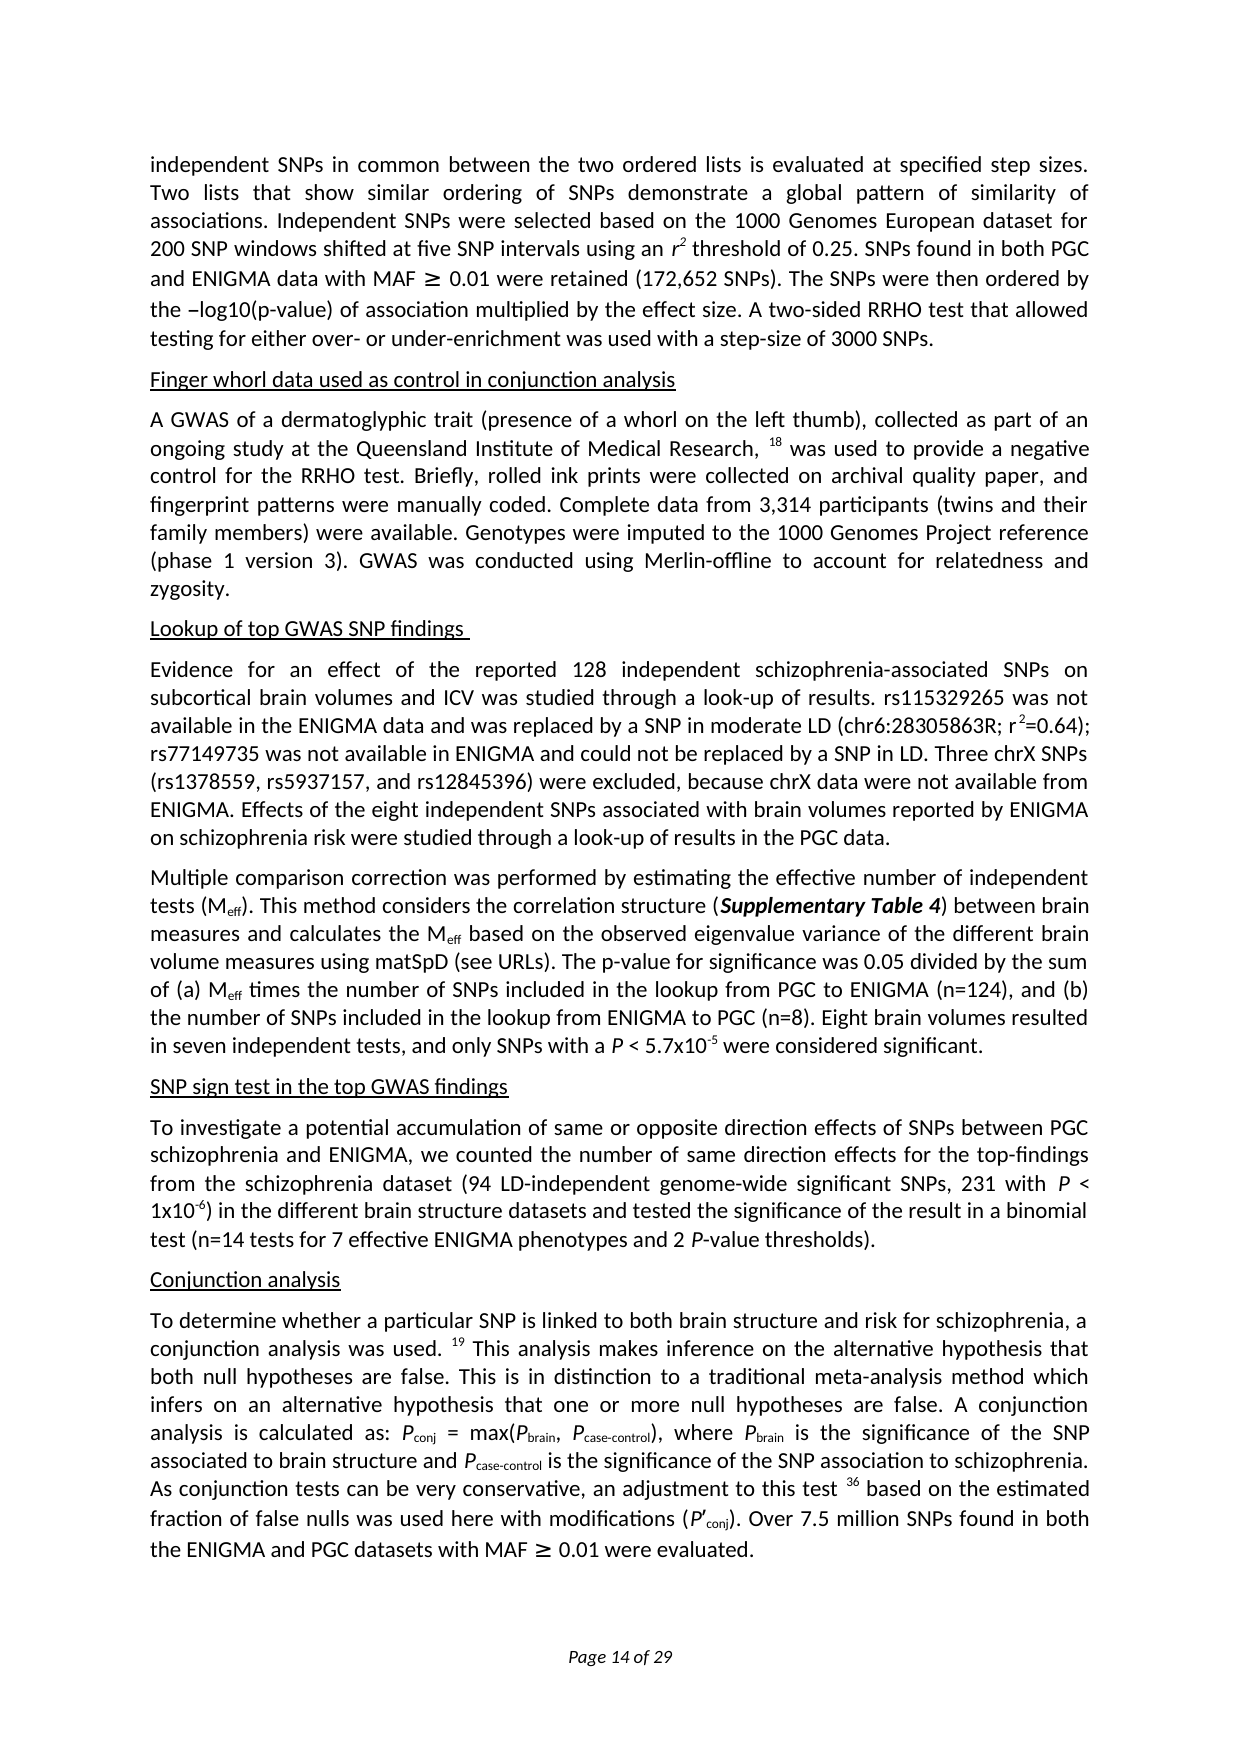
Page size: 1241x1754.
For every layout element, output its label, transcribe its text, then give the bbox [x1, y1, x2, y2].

text To determine whether a particular SNP is linked to both brain structure and risk for schizophrenia, a conjunction analysis was used. 19 This analysis makes inference on the alternative hypothesis that both null hypotheses are false. This is in distinction to a traditional meta-analysis method which infers on an alternative hypothesis that one or more null hypotheses are false. A conjunction analysis is calculated as: Pconj = max(Pbrain, Pcase-control), where Pbrain is the significance of the SNP associated to brain structure and Pcase-control is the significance of the SNP association to schizophrenia. As conjunction tests can be very conservative, an adjustment to this test 36 based on the estimated fraction of false nulls was used here with modifications (P’conj). Over 7.5 million SNPs found in both the ENIGMA and PGC datasets with MAF ≥ 0.01 were evaluated. [150, 1306, 1090, 1564]
text Finger whorl data used as control in conjunction analysis [150, 365, 1090, 393]
text SNP sign test in the top GWAS findings [150, 1072, 1090, 1100]
text A GWAS of a dermatoglyphic trait (presence of a whorl on the left thumb), collected as part of an ongoing study at the Queensland Institute of Medical Research, 18 was used to provide a negative control for the RRHO test. Briefly, rolled ink prints were collected on archival quality paper, and fingerprint patterns were manually coded. Complete data from 3,314 participants (twins and their family members) were available. Genotypes were imputed to the 1000 Genomes Project reference (phase 1 version 3). GWAS was conducted using Merlin-offline to account for relatedness and zygosity. [150, 406, 1090, 602]
text To investigate a potential accumulation of same or opposite direction effects of SNPs between PGC schizophrenia and ENIGMA, we counted the number of same direction effects for the top-findings from the schizophrenia dataset (94 LD-independent genome-wide significant SNPs, 231 with P < 1x10-6) in the different brain structure datasets and tested the significance of the result in a binomial test (n=14 tests for 7 effective ENIGMA phenotypes and 2 P-value thresholds). [150, 1113, 1090, 1253]
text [150, 150, 1090, 353]
text Conjunction analysis [150, 1265, 1090, 1293]
text Evidence for an effect of the reported 128 independent schizophrenia-associated SNPs on subcortical brain volumes and ICV was studied through a look-up of results. rs115329265 was not available in the ENIGMA data and was replaced by a SNP in moderate LD (chr6:28305863R; r2=0.64); rs77149735 was not available in ENIGMA and could not be replaced by a SNP in LD. Three chrX SNPs (rs1378559, rs5937157, and rs12845396) were excluded, because chrX data were not available from ENIGMA. Effects of the eight independent SNPs associated with brain volumes reported by ENIGMA on schizophrenia risk were studied through a look-up of results in the PGC data. [150, 655, 1090, 851]
text Lookup of top GWAS SNP findings [150, 614, 1090, 642]
text Multiple comparison correction was performed by estimating the effective number of independent tests (Meff). This method considers the correlation structure (Supplementary Table 4) between brain measures and calculates the Meff based on the observed eigenvalue variance of the different brain volume measures using matSpD (see URLs). The p-value for significance was 0.05 divided by the sum of (a) Meff times the number of SNPs included in the lookup from PGC to ENIGMA (n=124), and (b) the number of SNPs included in the lookup from ENIGMA to PGC (n=8). Eight brain volumes resulted in seven independent tests, and only SNPs with a P < 5.7x10-5 were considered significant. [150, 863, 1090, 1059]
